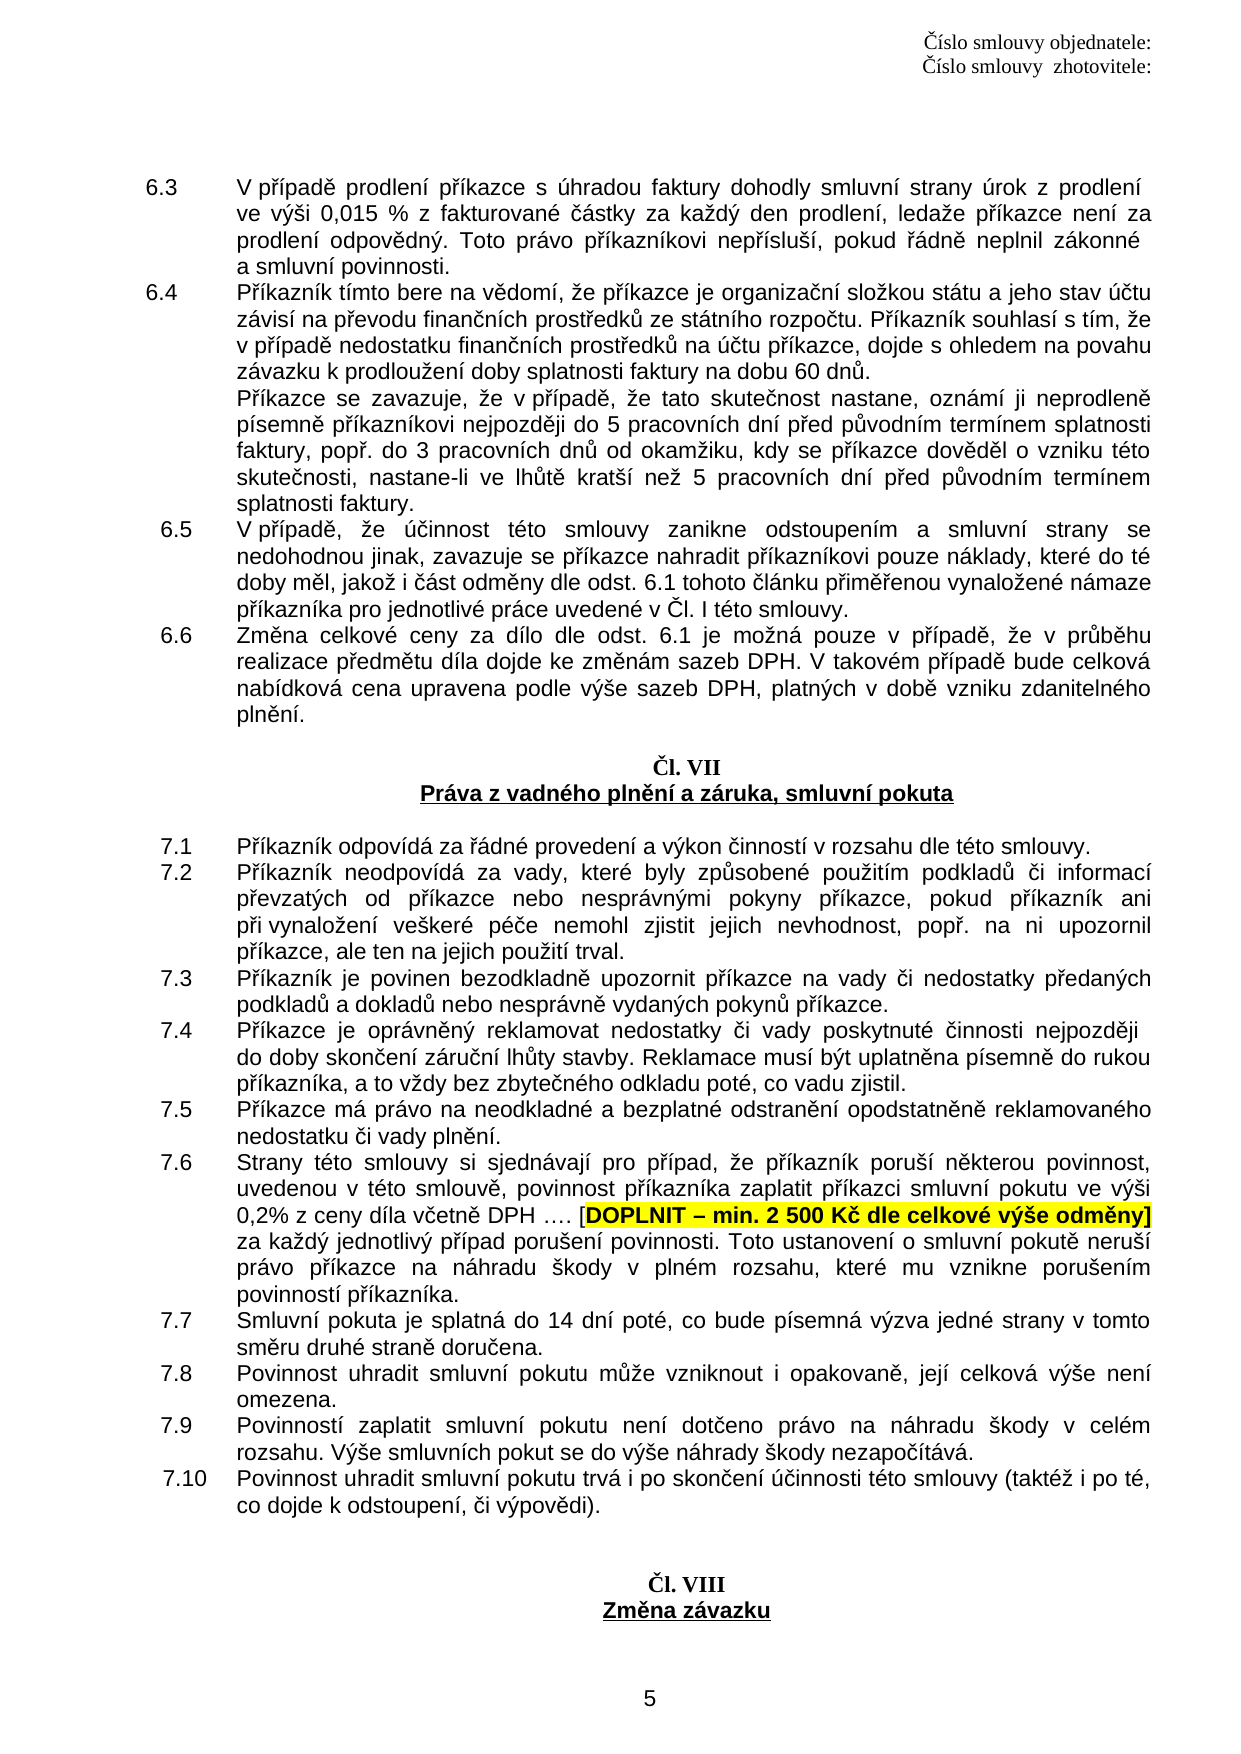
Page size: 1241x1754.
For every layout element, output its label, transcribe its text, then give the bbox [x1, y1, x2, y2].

list Strany této smlouvy si sjednávají pro případ, že příkazník poruší některou povinnost, uvedenou v této smlouvě, povinnost příkazníka zaplatit příkazci smluvní pokutu ve výši 0,2% z ceny díla včetně DPH …. [DOPLNIT – min. 2 500 Kč dle celkové výše odměny] za každý jednotlivý případ porušení povinnosti. Toto ustanovení o smluvní pokutě neruší právo příkazce na náhradu škody v plném rozsahu, které mu vznikne porušením povinností příkazníka. [192, 1149, 1152, 1307]
list V případě, že účinnost této smlouvy zanikne odstoupením a smluvní strany se nedohodnou jinak, zavazuje se příkazce nahradit příkazníkovi pouze náklady, které do té doby měl, jakož i část odměny dle odst. 6.1 tohoto článku přiměřenou vynaložené námaze příkazníka pro jednotlivé práce uvedené v Čl. II této smlouvy. [192, 516, 1152, 622]
list Čl. VIII Změna závazku [222, 1571, 1152, 1623]
list Příkazce je oprávněný reklamovat nedostatky či vady poskytnuté činnosti nejpozději do doby skončení záruční lhůty stavby. Reklamace musí být uplatněna písemně do rukou příkazníka, a to vždy bez zbytečného odkladu poté, co vadu zjistil. [192, 1017, 1152, 1096]
list Povinnost uhradit smluvní pokutu trvá i po skončení účinnosti této smlouvy (taktéž i po té, co dojde k odstoupení, či výpovědi). [207, 1465, 1152, 1518]
list Čl. VII Práva z vadného plnění a záruka, smluvní pokuta [222, 754, 1152, 806]
list Příkazník je povinen bezodkladně upozornit příkazce na vady či nedostatky předaných podkladů a dokladů nebo nesprávně vydaných pokynů příkazce. [192, 964, 1152, 1017]
text Příkazce se zavazuje, že v případě, že tato skutečnost nastane, oznámí ji neprodleně písemně příkazníkovi nejpozději do 5 pracovních dní před původním termínem splatnosti faktury, popř. do 3 pracovních dnů od okamžiku, kdy se příkazce dověděl o vzniku této skutečnosti, nastane-li ve lhůtě kratší než 5 pracovních dní před původním termínem splatnosti faktury. [236, 385, 1152, 516]
list Příkazník odpovídá za řádné provedení a výkon činností v rozsahu dle této smlouvy. [192, 833, 1152, 859]
list Smluvní pokuta je splatná do 14 dní poté, co bude písemná výzva jedné strany v tomto směru druhé straně doručena. [192, 1307, 1152, 1360]
list Příkazník neodpovídá za vady, které byly způsobené použitím podkladů či informací převzatých od příkazce nebo nesprávnými pokyny příkazce, pokud příkazník ani při vynaložení veškeré péče nemohl zjistit jejich nevhodnost, popř. na ni upozornil příkazce, ale ten na jejich použití trval. [192, 859, 1152, 964]
list Příkazník tímto bere na vědomí, že příkazce je organizační složkou státu a jeho stav účtu závisí na převodu finančních prostředků ze státního rozpočtu. Příkazník souhlasí s tím, že v případě nedostatku finančních prostředků na účtu příkazce, dojde s ohledem na povahu závazku k prodloužení doby splatnosti faktury na dobu 60 dnů. [177, 279, 1152, 385]
list Povinností zaplatit smluvní pokutu není dotčeno právo na náhradu škody v celém rozsahu. Výše smluvních pokut se do výše náhrady škody nezapočítává. [192, 1412, 1152, 1465]
list V případě prodlení příkazce s úhradou faktury dohodly smluvní strany úrok z prodlení ve výši 0,015 % z fakturované částky za každý den prodlení, ledaže příkazce není za prodlení odpovědný. Toto právo příkazníkovi nepřísluší, pokud řádně neplnil zákonné a smluvní povinnosti. [177, 174, 1152, 279]
list Povinnost uhradit smluvní pokutu může vzniknout i opakovaně, její celková výše není omezena. [192, 1360, 1152, 1412]
list Příkazce má právo na neodkladné a bezplatné odstranění opodstatněně reklamovaného nedostatku či vady plnění. [192, 1096, 1152, 1149]
list Změna celkové ceny za dílo dle odst. 6.1 je možná pouze v případě, že v průběhu realizace předmětu díla dojde ke změnám sazeb DPH. V takovém případě bude celková nabídková cena upravena podle výše sazeb DPH, platných v době vzniku zdanitelného plnění. [192, 622, 1152, 727]
